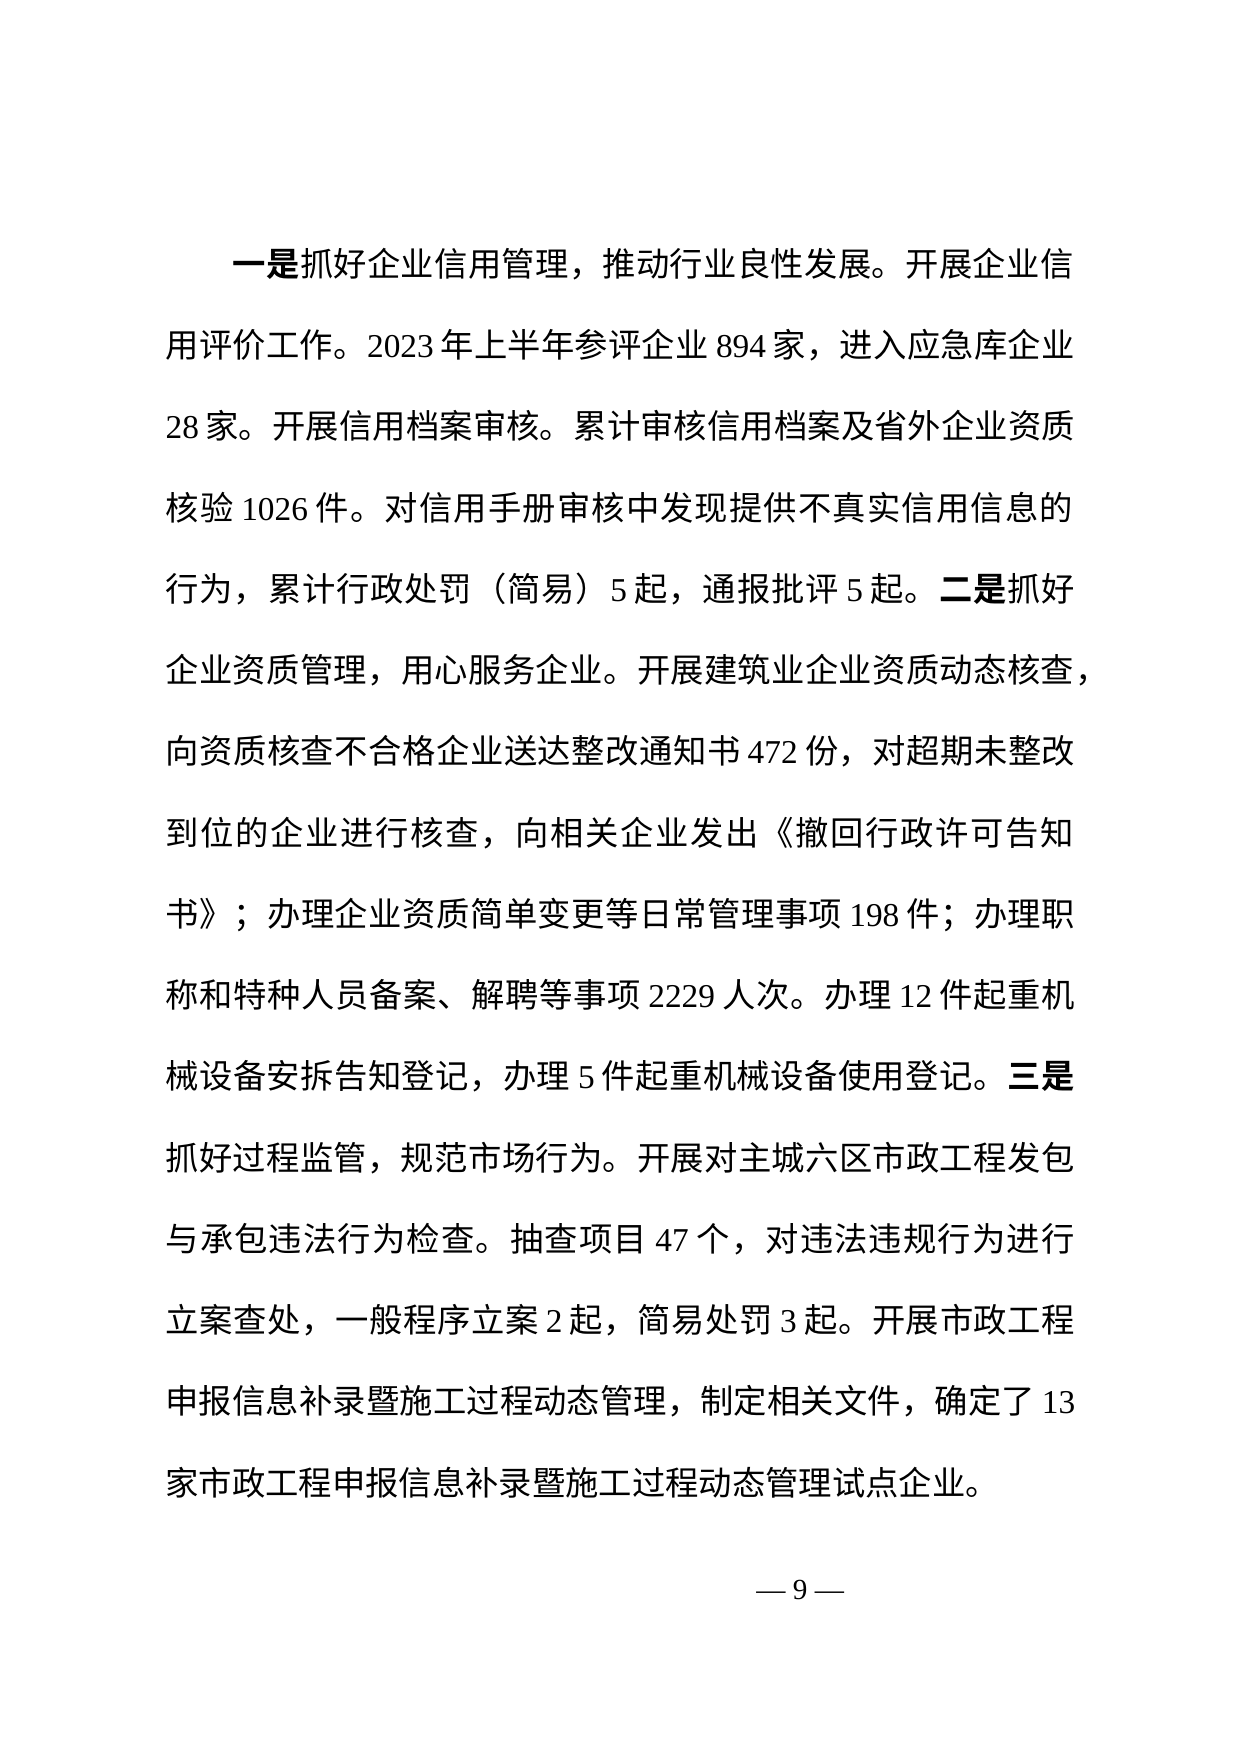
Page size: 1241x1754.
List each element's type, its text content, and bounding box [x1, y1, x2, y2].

text 一是抓好企业信用管理，推动行业良性发展。开展企业信用评价工作。2023年上半年参评企业894家，进入应急库企业28家。开展信用档案审核。累计审核信用档案及省外企业资质核验1026件。对信用手册审核中发现提供不真实信用信息的行为，累计行政处罚（简易）5起，通报批评5起。二是抓好企业资质管理，用心服务企业。开展建筑业企业资质动态核查，向资质核查不合格企业送达整改通知书472份，对超期未整改到位的企业进行核查，向相关企业发出《撤回行政许可告知书》；办理企业资质简单变更等日常管理事项198件；办理职称和特种人员备案、解聘等事项2229人次。办理12件起重机械设备安拆告知登记，办理5件起重机械设备使用登记。三是抓好过程监管，规范市场行为。开展对主城六区市政工程发包与承包违法行为检查。抽查项目47个，对违法违规行为进行立案查处，一般程序立案2起，简易处罚3起。开展市政工程申报信息补录暨施工过程动态管理，制定相关文件，确定了13家市政工程申报信息补录暨施工过程动态管理试点企业。 [165, 229, 1075, 1513]
